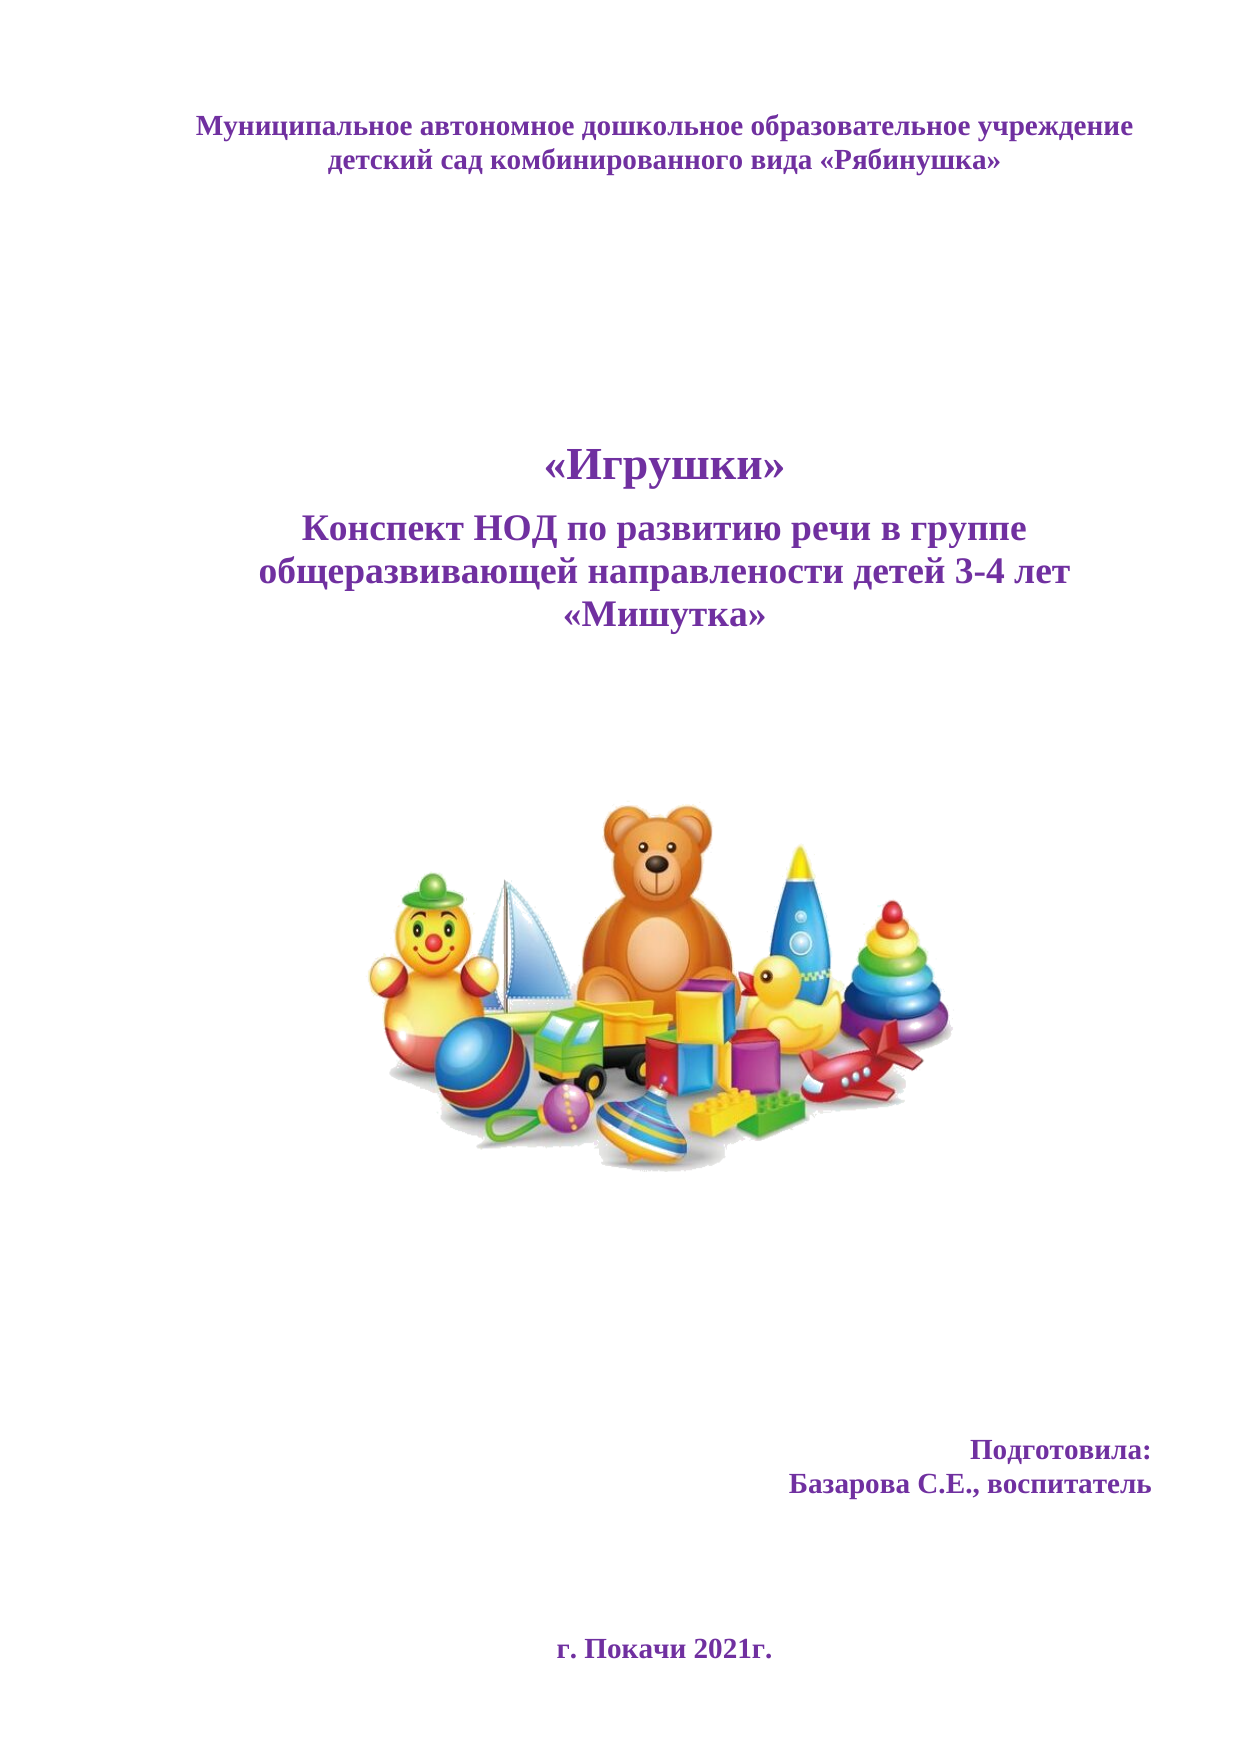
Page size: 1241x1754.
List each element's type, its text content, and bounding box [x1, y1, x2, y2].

text Конспект НОД по развитию речи в группе общеразвивающей направлености детей 3-4 лет «Мишутка» [177, 505, 1152, 634]
text «Игрушки» [177, 437, 1152, 489]
text Подготовила: [177, 1432, 1152, 1466]
picture [354, 797, 975, 1172]
text Муниципальное автономное дошкольное образовательное учреждение детский сад комбинированного вида «Рябинушка» [177, 108, 1152, 175]
text г. Покачи 2021г. [177, 1631, 1152, 1665]
text Базарова С.Е., воспитатель [177, 1466, 1152, 1499]
